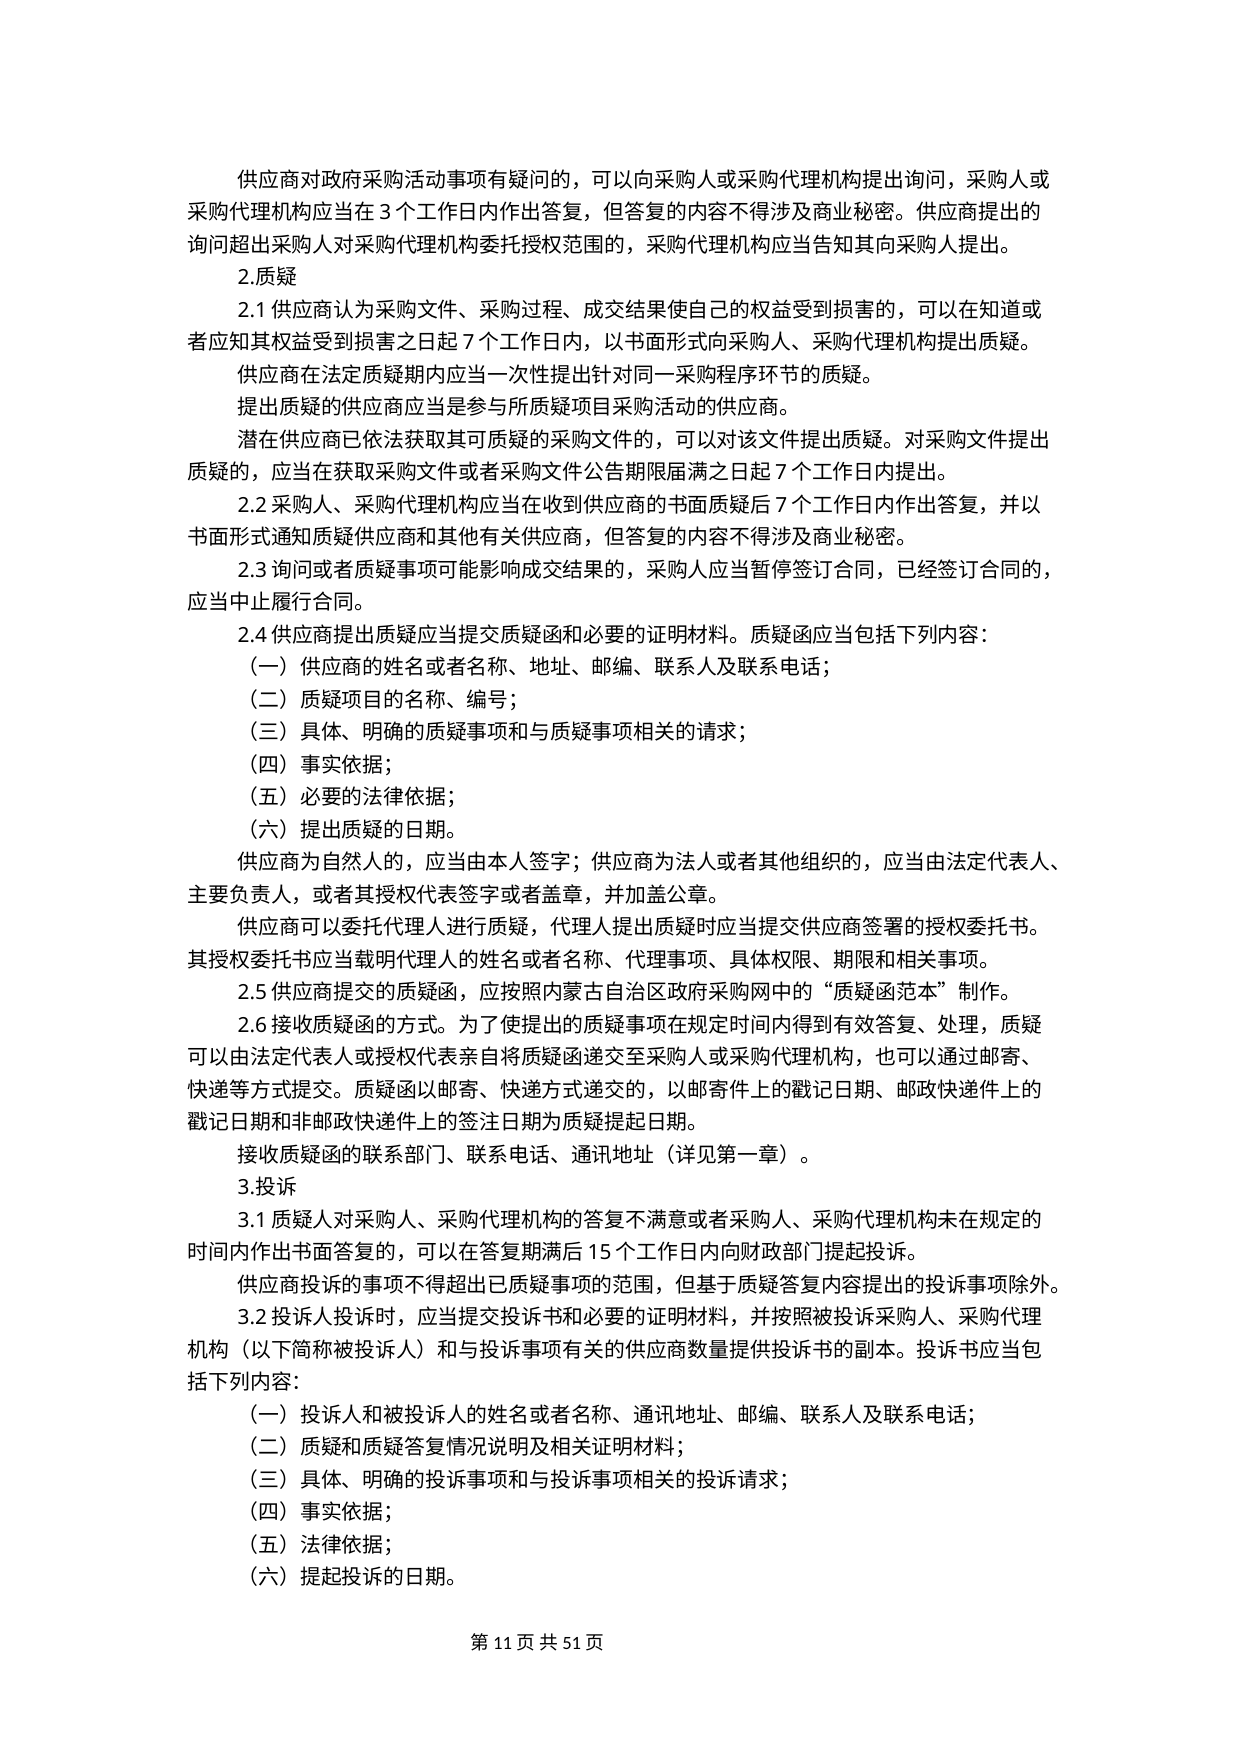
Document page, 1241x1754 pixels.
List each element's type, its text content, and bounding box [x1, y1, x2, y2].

text （二）质疑项目的名称、编号； [187, 682, 1053, 714]
text 3.1质疑人对采购人、采购代理机构的答复不满意或者采购人、采购代理机构未在规定的时间内作出书面答复的，可以在答复期满后15个工作日内向财政部门提起投诉。 [187, 1202, 1053, 1267]
text 2.1供应商认为采购文件、采购过程、成交结果使自己的权益受到损害的，可以在知道或者应知其权益受到损害之日起7个工作日内，以书面形式向采购人、采购代理机构提出质疑。 [187, 292, 1053, 357]
text （五）必要的法律依据； [187, 779, 1053, 812]
text 2.3询问或者质疑事项可能影响成交结果的，采购人应当暂停签订合同，已经签订合同的，应当中止履行合同。 [187, 552, 1053, 617]
text 2.质疑 [187, 259, 1053, 292]
text 接收质疑函的联系部门、联系电话、通讯地址（详见第一章）。 [187, 1137, 1053, 1169]
text 2.4供应商提出质疑应当提交质疑函和必要的证明材料。质疑函应当包括下列内容： [187, 617, 1053, 649]
text （一）投诉人和被投诉人的姓名或者名称、通讯地址、邮编、联系人及联系电话； [187, 1397, 1053, 1429]
text （六）提出质疑的日期。 [187, 812, 1053, 844]
text 2.5供应商提交的质疑函，应按照内蒙古自治区政府采购网中的“质疑函范本”制作。 [187, 974, 1053, 1007]
text 潜在供应商已依法获取其可质疑的采购文件的，可以对该文件提出质疑。对采购文件提出质疑的，应当在获取采购文件或者采购文件公告期限届满之日起7个工作日内提出。 [187, 422, 1053, 487]
text 供应商对政府采购活动事项有疑问的，可以向采购人或采购代理机构提出询问，采购人或采购代理机构应当在3个工作日内作出答复，但答复的内容不得涉及商业秘密。供应商提出的询问超出采购人对采购代理机构委托授权范围的，采购代理机构应当告知其向采购人提出。 [187, 162, 1053, 259]
text 供应商投诉的事项不得超出已质疑事项的范围，但基于质疑答复内容提出的投诉事项除外。 [187, 1267, 1053, 1299]
text （三）具体、明确的质疑事项和与质疑事项相关的请求； [187, 714, 1053, 747]
text （一）供应商的姓名或者名称、地址、邮编、联系人及联系电话； [187, 649, 1053, 682]
text （五）法律依据； [187, 1527, 1053, 1559]
text （六）提起投诉的日期。 [187, 1559, 1053, 1592]
text 提出质疑的供应商应当是参与所质疑项目采购活动的供应商。 [187, 389, 1053, 422]
text 3.投诉 [187, 1169, 1053, 1202]
text （二）质疑和质疑答复情况说明及相关证明材料； [187, 1429, 1053, 1462]
text 供应商可以委托代理人进行质疑，代理人提出质疑时应当提交供应商签署的授权委托书。其授权委托书应当载明代理人的姓名或者名称、代理事项、具体权限、期限和相关事项。 [187, 909, 1053, 974]
text （四）事实依据； [187, 747, 1053, 779]
text 供应商为自然人的，应当由本人签字；供应商为法人或者其他组织的，应当由法定代表人、主要负责人，或者其授权代表签字或者盖章，并加盖公章。 [187, 844, 1053, 909]
text （三）具体、明确的投诉事项和与投诉事项相关的投诉请求； [187, 1462, 1053, 1494]
text 2.6接收质疑函的方式。为了使提出的质疑事项在规定时间内得到有效答复、处理，质疑可以由法定代表人或授权代表亲自将质疑函递交至采购人或采购代理机构，也可以通过邮寄、快递等方式提交。质疑函以邮寄、快递方式递交的，以邮寄件上的戳记日期、邮政快递件上的戳记日期和非邮政快递件上的签注日期为质疑提起日期。 [187, 1007, 1053, 1137]
text （四）事实依据； [187, 1494, 1053, 1527]
text 2.2采购人、采购代理机构应当在收到供应商的书面质疑后7个工作日内作出答复，并以书面形式通知质疑供应商和其他有关供应商，但答复的内容不得涉及商业秘密。 [187, 487, 1053, 552]
text 供应商在法定质疑期内应当一次性提出针对同一采购程序环节的质疑。 [187, 357, 1053, 389]
text 3.2投诉人投诉时，应当提交投诉书和必要的证明材料，并按照被投诉采购人、采购代理机构（以下简称被投诉人）和与投诉事项有关的供应商数量提供投诉书的副本。投诉书应当包括下列内容： [187, 1299, 1053, 1397]
